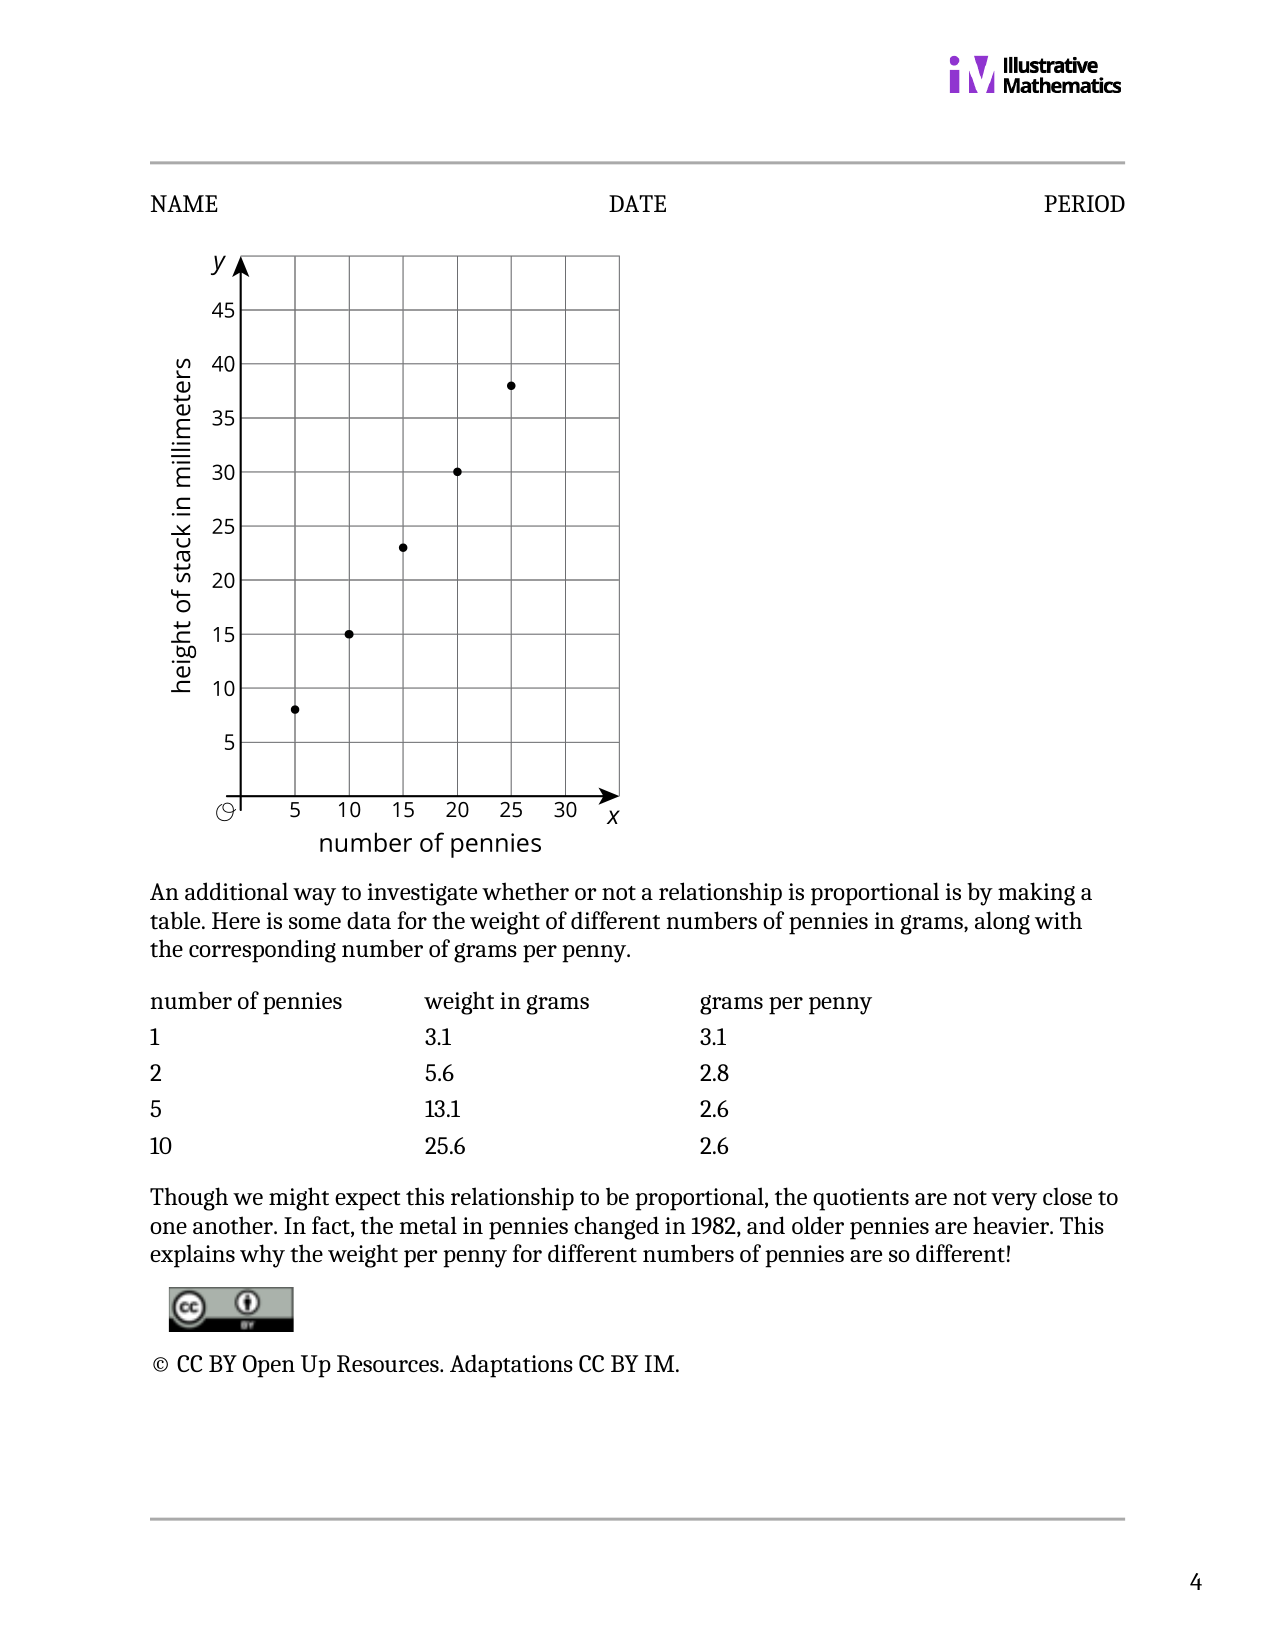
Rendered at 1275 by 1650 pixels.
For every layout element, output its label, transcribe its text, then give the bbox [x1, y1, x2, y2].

table_cell 1 [139, 1019, 414, 1055]
picture [168, 247, 620, 859]
table_cell 2.6 [689, 1092, 964, 1128]
text An additional way to investigate whether or not a relationship is proportional is by making a table. Here is some data for the weight of different numbers of pennies in grams, along with the corresponding number of grams per penny. [150, 878, 1125, 964]
picture [949, 55, 1121, 93]
table_header number of pennies [139, 983, 414, 1019]
picture [168, 1287, 294, 1332]
table_cell 3.1 [414, 1019, 689, 1055]
table_cell 5 [139, 1092, 414, 1128]
table_cell 2 [139, 1055, 414, 1092]
table_cell 5.6 [414, 1055, 689, 1092]
table_header grams per penny [689, 983, 964, 1019]
text Though we might expect this relationship to be proportional, the quotients are not very close to one another. In fact, the metal in pennies changed in 1982, and older pennies are heavier. This explains why the weight per penny for different numbers of pennies are so different! [150, 1183, 1125, 1269]
table_cell 10 [139, 1128, 414, 1164]
table_cell 3.1 [689, 1019, 964, 1055]
table_cell 2.6 [689, 1128, 964, 1164]
table_header weight in grams [414, 983, 689, 1019]
text © CC BY Open Up Resources. Adaptations CC BY IM. [150, 1350, 1125, 1379]
table_cell 2.8 [689, 1055, 964, 1092]
table_cell 13.1 [414, 1092, 689, 1128]
table_cell 25.6 [414, 1128, 689, 1164]
